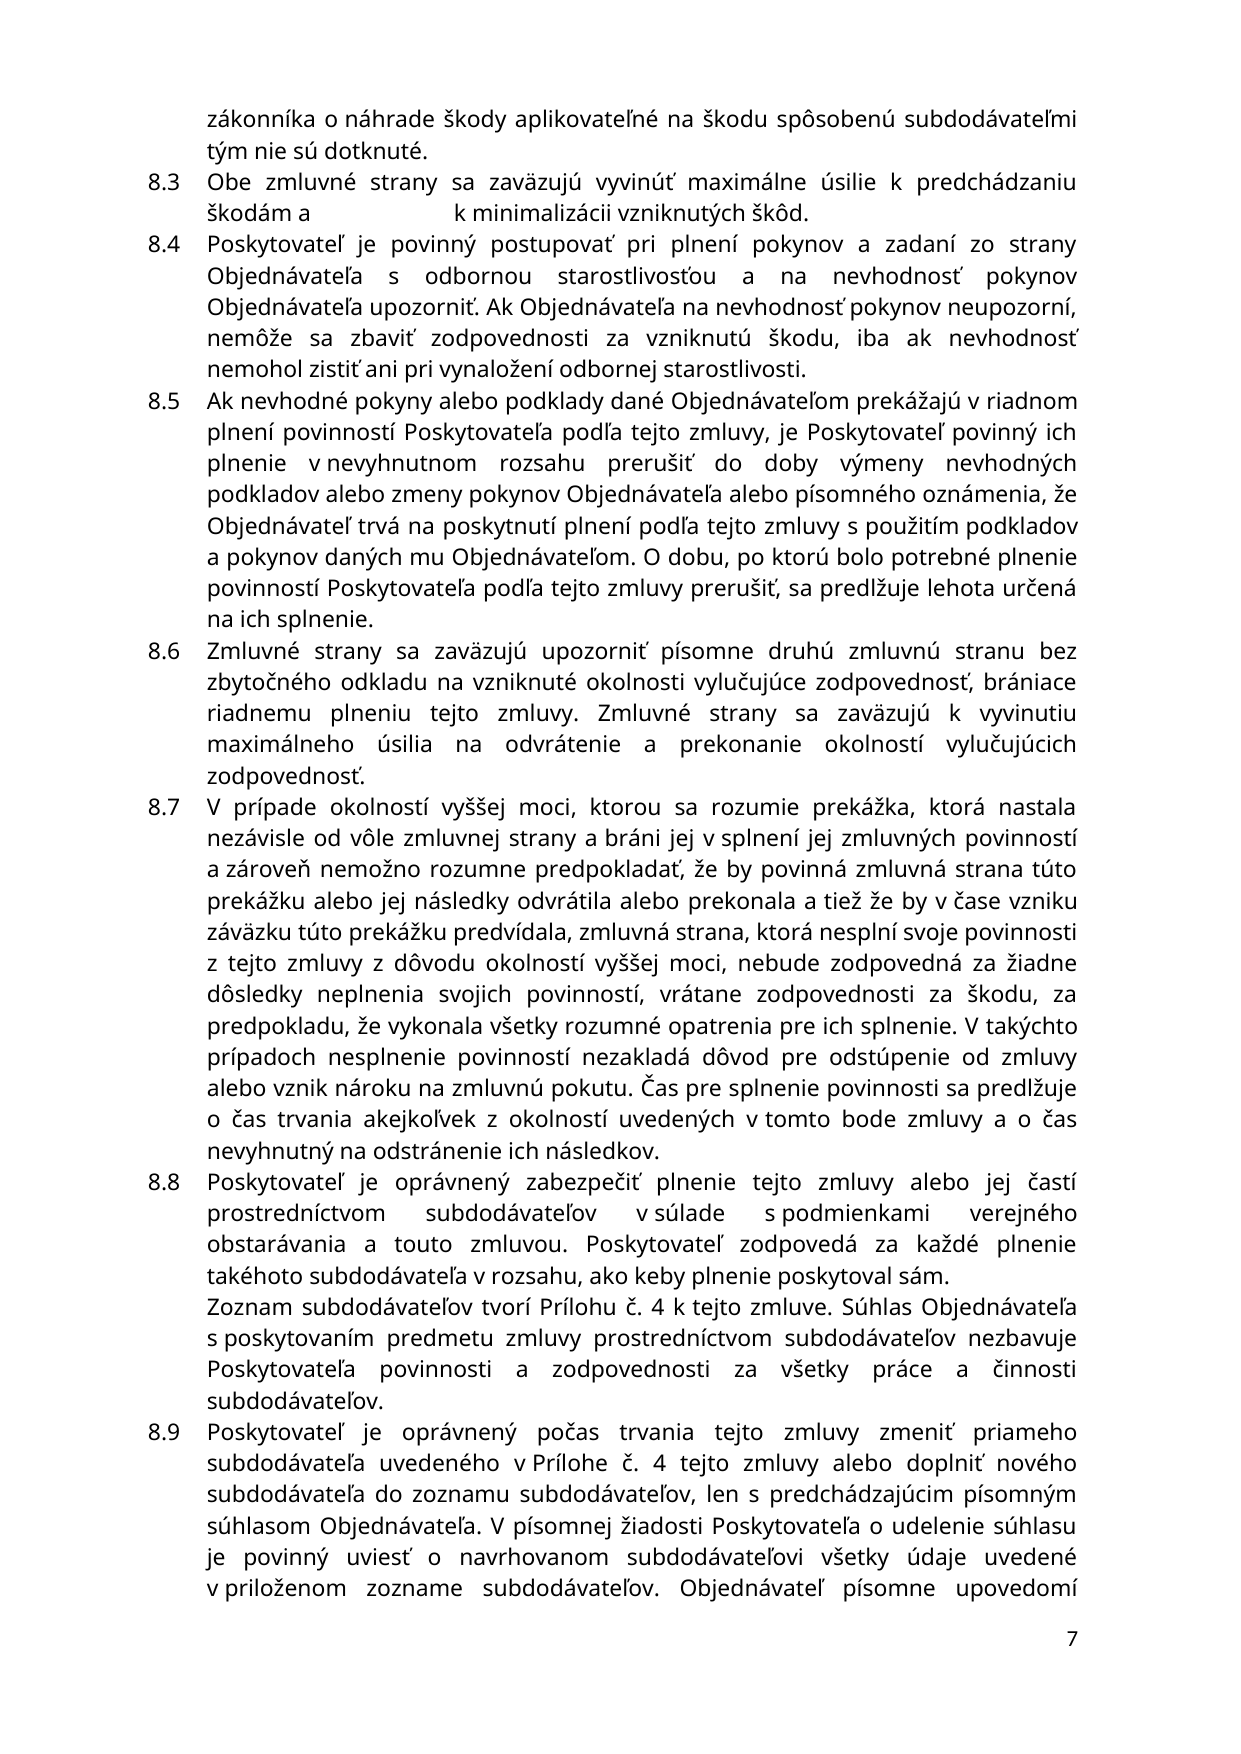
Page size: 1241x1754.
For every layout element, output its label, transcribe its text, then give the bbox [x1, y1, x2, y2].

list Poskytovateľ je povinný postupovať pri plnení pokynov a zadaní zo strany Objednávateľa s odbornou starostlivosťou a na nevhodnosť pokynov Objednávateľa upozorniť. Ak Objednávateľa na nevhodnosť pokynov neupozorní, nemôže sa zbaviť zodpovednosti za vzniknutú škodu, iba ak nevhodnosť nemohol zistiť ani pri vynaložení odbornej starostlivosti. [148, 228, 1078, 385]
list Ak nevhodné pokyny alebo podklady dané Objednávateľom prekážajú v riadnom plnení povinností Poskytovateľa podľa tejto zmluvy, je Poskytovateľ povinný ich plnenie v nevyhnutnom rozsahu prerušiť do doby výmeny nevhodných podkladov alebo zmeny pokynov Objednávateľa alebo písomného oznámenia, že Objednávateľ trvá na poskytnutí plnení podľa tejto zmluvy s použitím podkladov a pokynov daných mu Objednávateľom. O dobu, po ktorú bolo potrebné plnenie povinností Poskytovateľa podľa tejto zmluvy prerušiť, sa predlžuje lehota určená na ich splnenie. [148, 385, 1078, 635]
list Zoznam subdodávateľov tvorí Prílohu č. 4 k tejto zmluve. Súhlas Objednávateľa s poskytovaním predmetu zmluvy prostredníctvom subdodávateľov nezbavuje Poskytovateľa povinnosti a zodpovednosti za všetky práce a činnosti subdodávateľov. [207, 1291, 1078, 1416]
list Poskytovateľ je oprávnený zabezpečiť plnenie tejto zmluvy alebo jej častí prostredníctvom subdodávateľov v súlade s podmienkami verejného obstarávania a touto zmluvou. Poskytovateľ zodpovedá za každé plnenie takéhoto subdodávateľa v rozsahu, ako keby plnenie poskytoval sám. [148, 1166, 1078, 1291]
list Obe zmluvné strany sa zaväzujú vyvinúť maximálne úsilie k predchádzaniu škodám a k minimalizácii vzniknutých škôd. [148, 166, 1078, 228]
list Zmluvné strany sa zaväzujú upozorniť písomne druhú zmluvnú stranu bez zbytočného odkladu na vzniknuté okolnosti vylučujúce zodpovednosť, brániace riadnemu plneniu tejto zmluvy. Zmluvné strany sa zaväzujú k vyvinutiu maximálneho úsilia na odvrátenie a prekonanie okolností vylučujúcich zodpovednosť. [148, 635, 1078, 791]
list V prípade okolností vyššej moci, ktorou sa rozumie prekážka, ktorá nastala nezávisle od vôle zmluvnej strany a bráni jej v splnení jej zmluvných povinností a zároveň nemožno rozumne predpokladať, že by povinná zmluvná strana túto prekážku alebo jej následky odvrátila alebo prekonala a tiež že by v čase vzniku záväzku túto prekážku predvídala, zmluvná strana, ktorá nesplní svoje povinnosti z tejto zmluvy z dôvodu okolností vyššej moci, nebude zodpovedná za žiadne dôsledky neplnenia svojich povinností, vrátane zodpovednosti za škodu, za predpokladu, že vykonala všetky rozumné opatrenia pre ich splnenie. V takýchto prípadoch nesplnenie povinností nezakladá dôvod pre odstúpenie od zmluvy alebo vznik nároku na zmluvnú pokutu. Čas pre splnenie povinnosti sa predlžuje o čas trvania akejkoľvek z okolností uvedených v tomto bode zmluvy a o čas nevyhnutný na odstránenie ich následkov. [148, 791, 1078, 1166]
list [148, 103, 1078, 166]
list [148, 1416, 1078, 1603]
